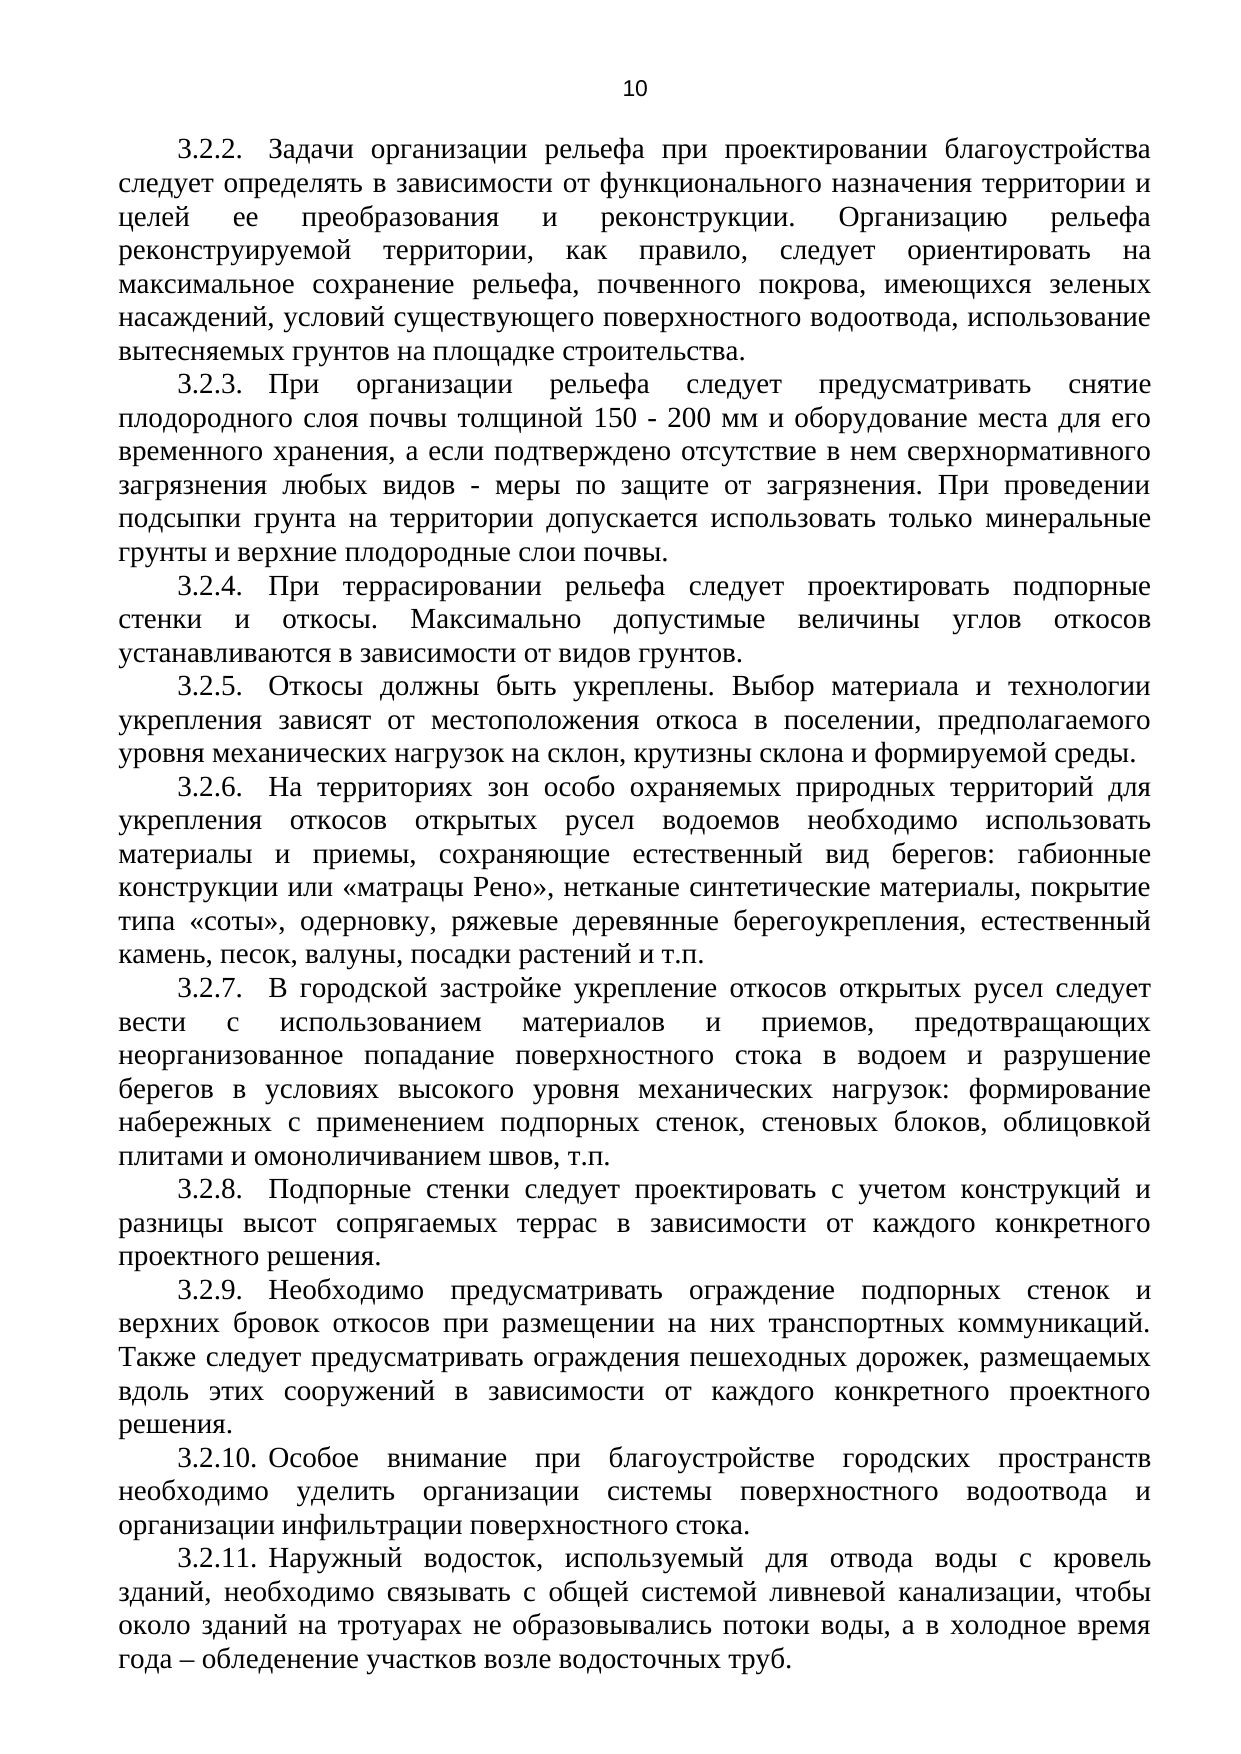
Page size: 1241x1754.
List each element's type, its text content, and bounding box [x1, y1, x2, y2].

list При организации рельефа следует предусматривать снятие плодородного слоя почвы толщиной 150 - 200 мм и оборудование места для его временного хранения, а если подтверждено отсутствие в нем сверхнормативного загрязнения любых видов - меры по защите от загрязнения. При проведении подсыпки грунта на территории допускается использовать только минеральные грунты и верхние плодородные слои почвы. [118, 366, 1152, 568]
list Особое внимание при благоустройстве городских пространств необходимо уделить организации системы поверхностного водоотвода и организации инфильтрации поверхностного стока. [118, 1440, 1152, 1540]
list Откосы должны быть укреплены. Выбор материала и технологии укрепления зависят от местоположения откоса в поселении, предполагаемого уровня механических нагрузок на склон, крутизны склона и формируемой среды. [118, 668, 1152, 769]
list Наружный водосток, используемый для отвода воды с кровель зданий, необходимо связывать с общей системой ливневой канализации, чтобы около зданий на тротуарах не образовывались потоки воды, а в холодное время года – обледенение участков возле водосточных труб. [118, 1540, 1152, 1674]
list Подпорные стенки следует проектировать с учетом конструкций и разницы высот сопрягаемых террас в зависимости от каждого конкретного проектного решения. [118, 1171, 1152, 1272]
list На территориях зон особо охраняемых природных территорий для укрепления откосов открытых русел водоемов необходимо использовать материалы и приемы, сохраняющие естественный вид берегов: габионные конструкции или «матрацы Рено», нетканые синтетические материалы, покрытие типа «соты», одерновку, ряжевые деревянные берегоукрепления, естественный камень, песок, валуны, посадки растений и т.п. [118, 769, 1152, 970]
list В городской застройке укрепление откосов открытых русел следует вести с использованием материалов и приемов, предотвращающих неорганизованное попадание поверхностного стока в водоем и разрушение берегов в условиях высокого уровня механических нагрузок: формирование набережных с применением подпорных стенок, стеновых блоков, облицовкой плитами и омоноличиванием швов, т.п. [118, 970, 1152, 1171]
list При террасировании рельефа следует проектировать подпорные стенки и откосы. Максимально допустимые величины углов откосов устанавливаются в зависимости от видов грунтов. [118, 568, 1152, 668]
list Задачи организации рельефа при проектировании благоустройства следует определять в зависимости от функционального назначения территории и целей ее преобразования и реконструкции. Организацию рельефа реконструируемой территории, как правило, следует ориентировать на максимальное сохранение рельефа, почвенного покрова, имеющихся зеленых насаждений, условий существующего поверхностного водоотвода, использование вытесняемых грунтов на площадке строительства. [118, 132, 1152, 366]
list Необходимо предусматривать ограждение подпорных стенок и верхних бровок откосов при размещении на них транспортных коммуникаций. Также следует предусматривать ограждения пешеходных дорожек, размещаемых вдоль этих сооружений в зависимости от каждого конкретного проектного решения. [118, 1272, 1152, 1440]
